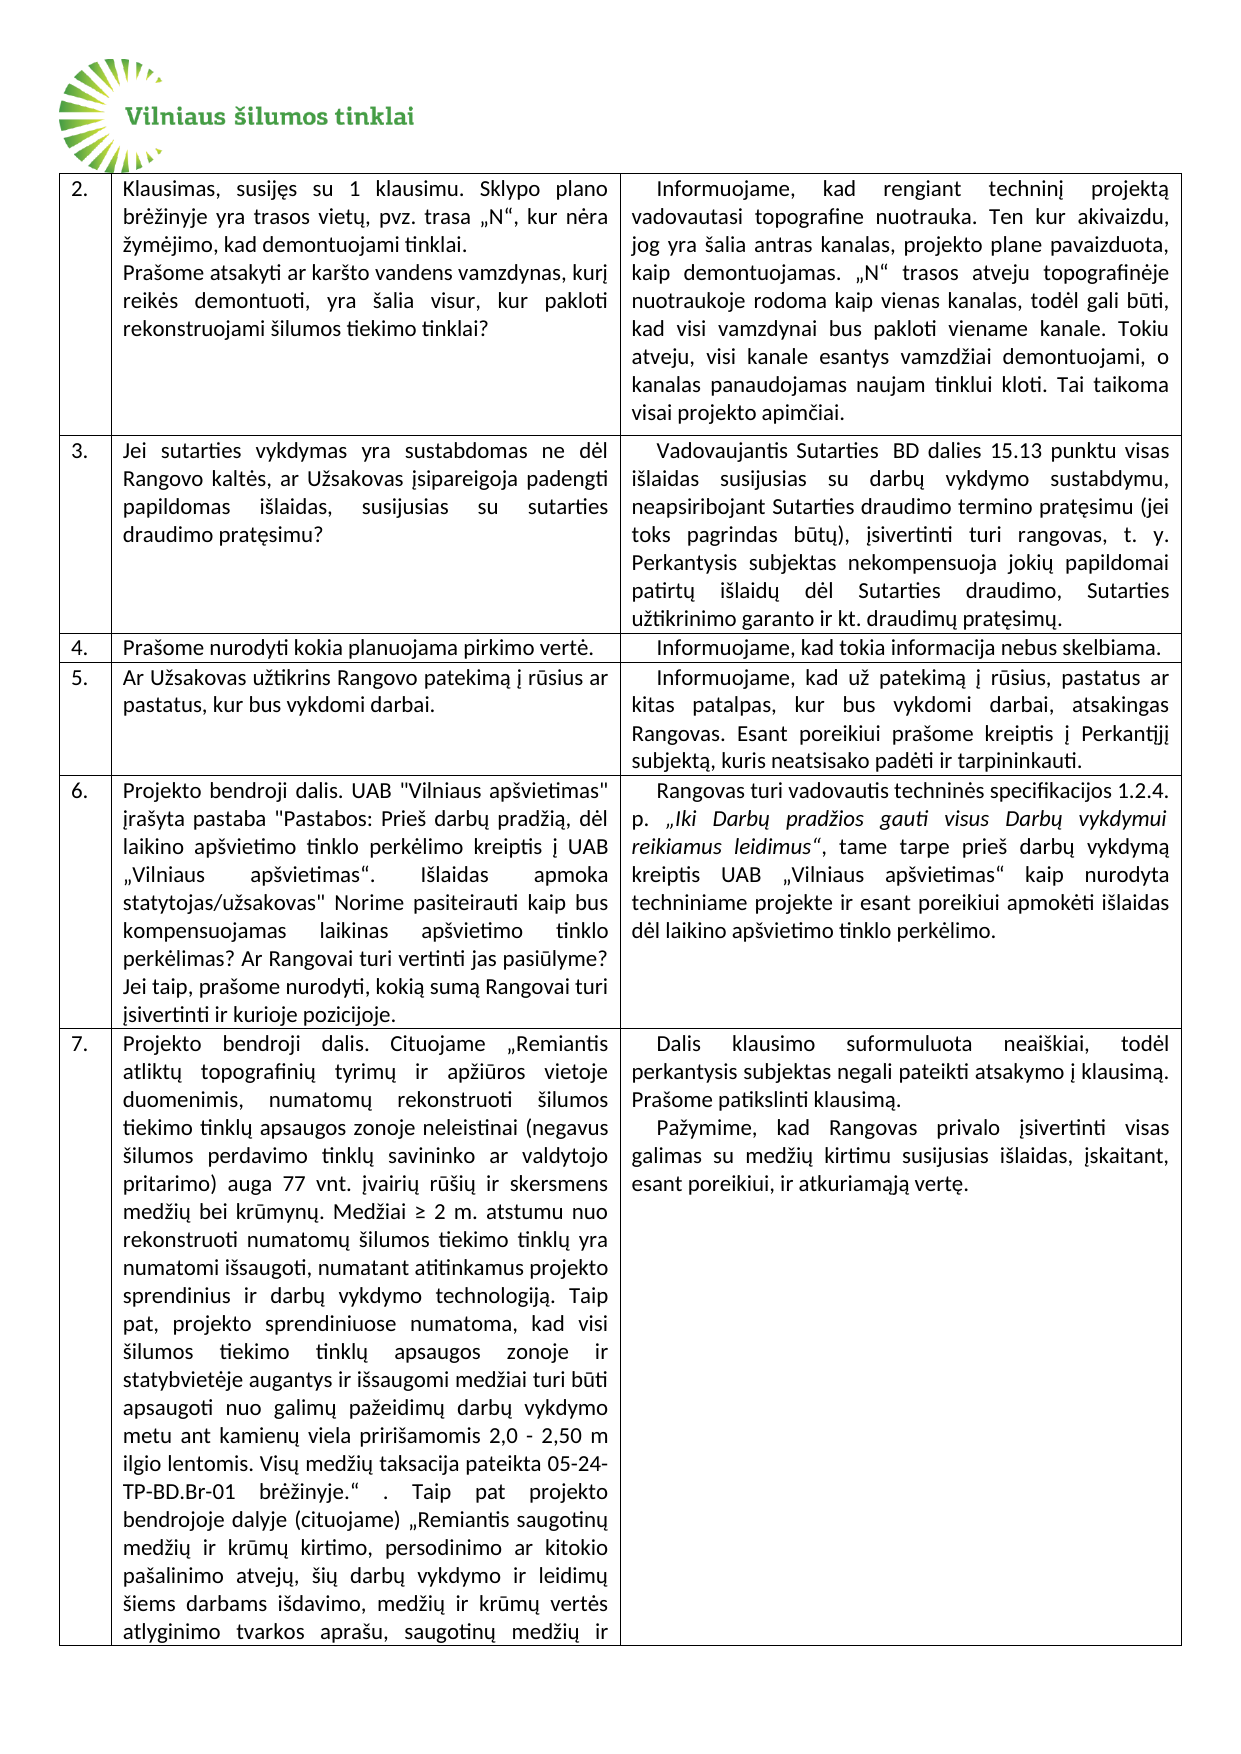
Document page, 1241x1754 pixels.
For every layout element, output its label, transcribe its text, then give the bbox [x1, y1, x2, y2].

picture [59, 59, 414, 173]
table_cell Vadovaujantis Sutarties BD dalies 15.13 punktu visas išlaidas susijusias su darbų vykdymo sustabdymu, neapsiribojant Sutarties draudimo termino pratęsimu (jei toks pagrindas būtų), įsivertinti turi rangovas, t. y. Perkantysis subjektas nekompensuoja jokių papildomai patirtų išlaidų dėl Sutarties draudimo, Sutarties užtikrinimo garanto ir kt. draudimų pratęsimų. [621, 436, 1181, 632]
table_cell Informuojame, kad už patekimą į rūsius, pastatus ar kitas patalpas, kur bus vykdomi darbai, atsakingas Rangovas. Esant poreikiui prašome kreiptis į Perkantįjį subjektą, kuris neatsisako padėti ir tarpininkauti. [621, 663, 1181, 775]
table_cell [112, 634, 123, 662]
table_cell Rangovas turi vadovautis techninės specifikacijos 1.2.4. p. „Iki Darbų pradžios gauti visus Darbų vykdymui reikiamus leidimus“, tame tarpe prieš darbų vykdymą kreiptis UAB „Vilniaus apšvietimas“ kaip nurodyta techniniame projekte ir esant poreikiui apmokėti išlaidas dėl laikino apšvietimo tinklo perkėlimo. [621, 776, 1181, 1028]
table_cell 4. [60, 634, 111, 662]
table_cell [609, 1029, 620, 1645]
table_cell 6. [60, 776, 111, 1028]
table_cell Informuojame, kad rengiant techninį projektą vadovautasi topografine nuotrauka. Ten kur akivaizdu, jog yra šalia antras kanalas, projekto plane pavaizduota, kaip demontuojamas. „N“ trasos atveju topografinėje nuotraukoje rodoma kaip vienas kanalas, todėl gali būti, kad visi vamzdynai bus pakloti viename kanale. Tokiu atveju, visi kanale esantys vamzdžiai demontuojami, o kanalas panaudojamas naujam tinklui kloti. Tai taikoma visai projekto apimčiai. [621, 174, 1181, 435]
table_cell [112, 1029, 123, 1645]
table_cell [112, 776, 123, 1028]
table_cell Ar Užsakovas užtikrins Rangovo patekimą į rūsius ar pastatus, kur bus vykdomi darbai. [112, 663, 620, 775]
table_cell 2. [60, 174, 111, 435]
table_cell Klausimas, susijęs su 1 klausimu. Sklypo plano brėžinyje yra trasos vietų, pvz. trasa „N“, kur nėra žymėjimo, kad demontuojami tinklai. Prašome atsakyti ar karšto vandens vamzdynas, kurį reikės demontuoti, yra šalia visur, kur pakloti rekonstruojami šilumos tiekimo tinklai? [112, 174, 620, 435]
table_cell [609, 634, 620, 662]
table_cell 3. [60, 436, 111, 632]
table_cell Jei sutarties vykdymas yra sustabdomas ne dėl Rangovo kaltės, ar Užsakovas įsipareigoja padengti papildomas išlaidas, susijusias su sutarties draudimo pratęsimu? [112, 436, 620, 632]
table_cell Informuojame, kad tokia informacija nebus skelbiama. [621, 634, 1181, 662]
table_cell 7. [60, 1029, 111, 1645]
table_cell 5. [60, 663, 111, 775]
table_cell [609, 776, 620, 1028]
